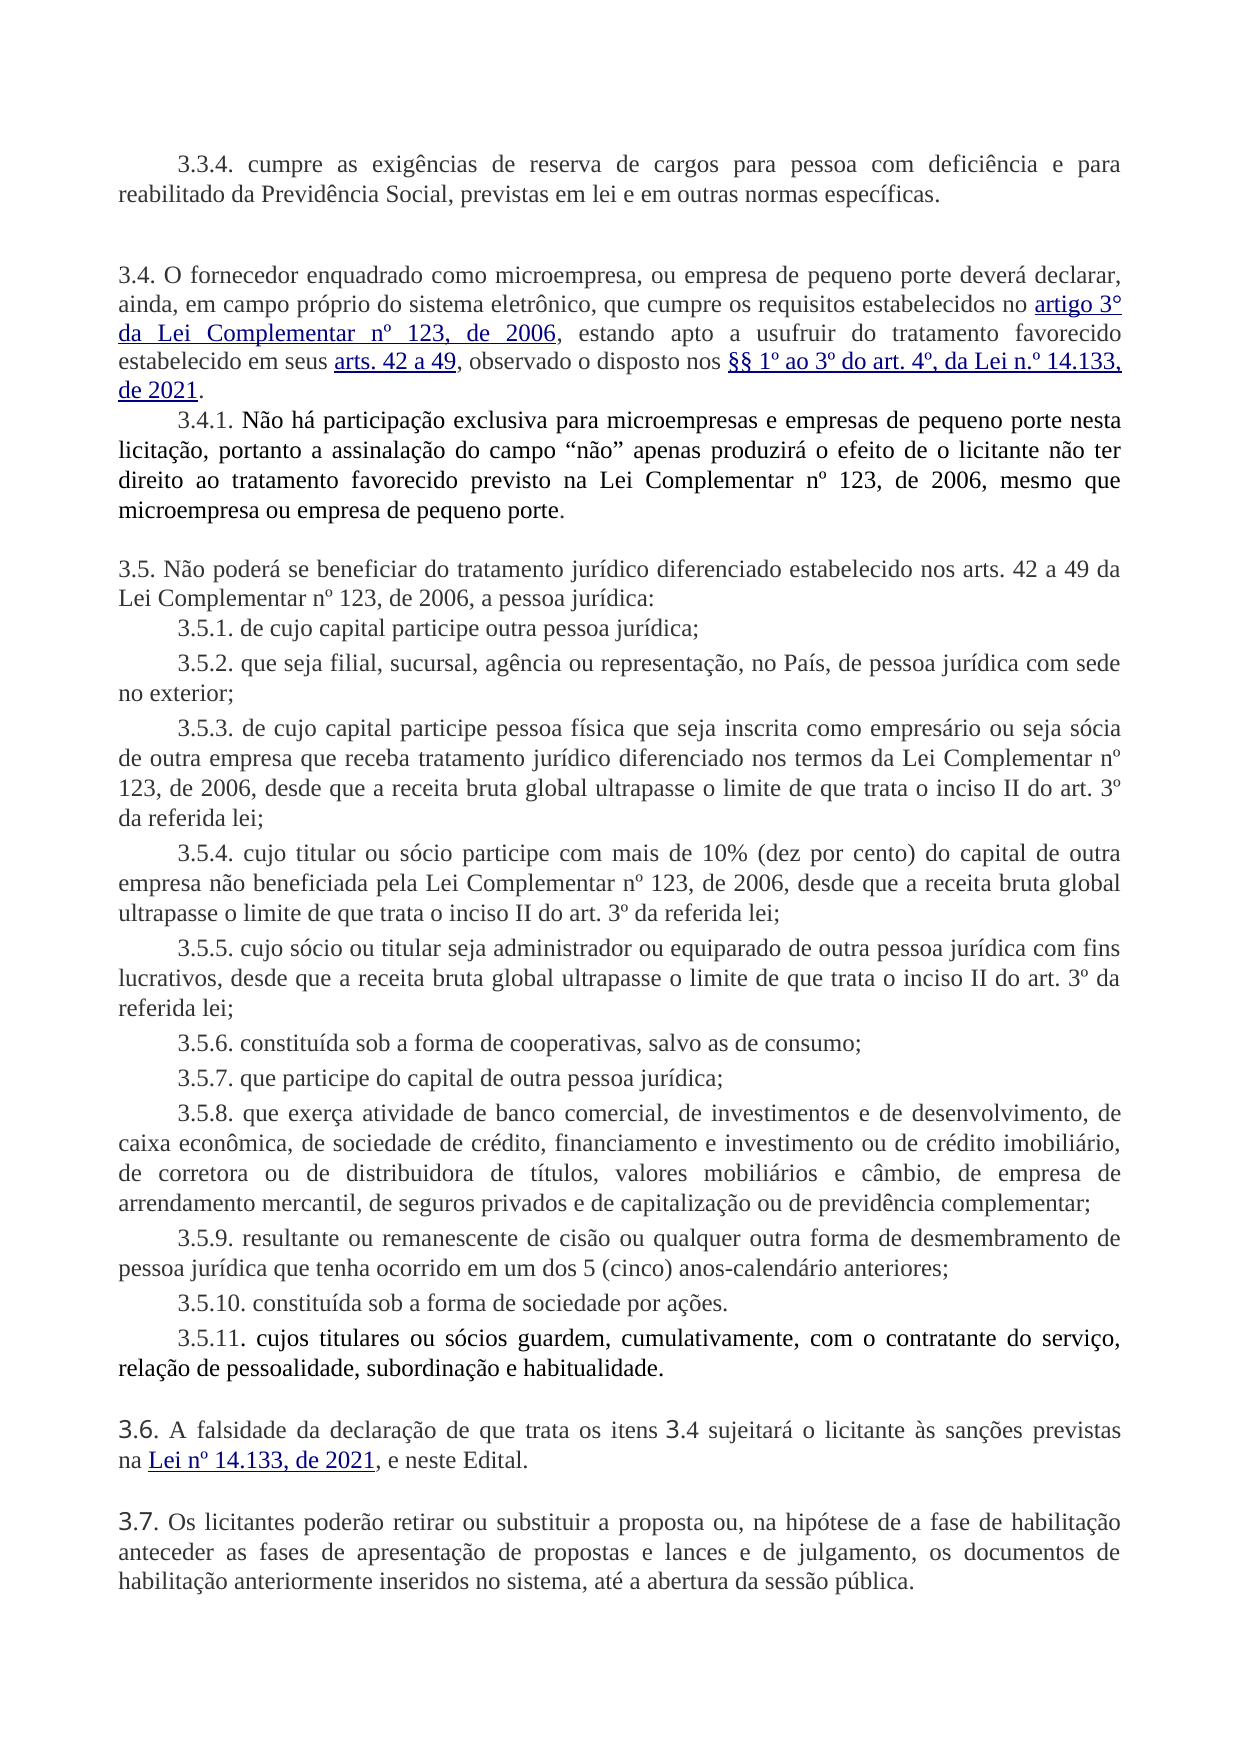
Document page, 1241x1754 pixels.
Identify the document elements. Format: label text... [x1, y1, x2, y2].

text 3.5.7. que participe do capital de outra pessoa jurídica; [118, 1061, 1122, 1091]
text 3.3.4. cumpre as exigências de reserva de cargos para pessoa com deficiência e para reabilitado da Previdência Social, previstas em lei e em outras normas específicas. [118, 148, 1122, 208]
text 3.5.11. cujos titulares ou sócios guardem, cumulativamente, com o contratante do serviço, relação de pessoalidade, subordinação e habitualidade. [118, 1321, 1122, 1381]
text 3.5.10. constituída sob a forma de sociedade por ações. [118, 1286, 1122, 1316]
text 3.5.5. cujo sócio ou titular seja administrador ou equiparado de outra pessoa jurídica com fins lucrativos, desde que a receita bruta global ultrapasse o limite de que trata o inciso II do art. 3º da referida lei; [118, 931, 1122, 1021]
text 3.4.1. Não há participação exclusiva para microempresas e empresas de pequeno porte nesta licitação, portanto a assinalação do campo “não” apenas produzirá o efeito de o licitante não ter direito ao tratamento favorecido previsto na Lei Complementar nº 123, de 2006, mesmo que microempresa ou empresa de pequeno porte. [118, 404, 1122, 524]
text 3.6. A falsidade da declaração de que trata os itens 3.4 sujeitará o licitante às sanções previstas na Lei nº 14.133, de 2021, e neste Edital. [118, 1411, 1122, 1474]
text 3.5.1. de cujo capital participe outra pessoa jurídica; [118, 611, 1122, 641]
text 3.5.3. de cujo capital participe pessoa física que seja inscrita como empresário ou seja sócia de outra empresa que receba tratamento jurídico diferenciado nos termos da Lei Complementar nº 123, de 2006, desde que a receita bruta global ultrapasse o limite de que trata o inciso II do art. 3º da referida lei; [118, 711, 1122, 831]
text 3.5.6. constituída sob a forma de cooperativas, salvo as de consumo; [118, 1026, 1122, 1056]
text 3.5.2. que seja filial, sucursal, agência ou representação, no País, de pessoa jurídica com sede no exterior; [118, 646, 1122, 706]
text 3.7. Os licitantes poderão retirar ou substituir a proposta ou, na hipótese de a fase de habilitação anteceder as fases de apresentação de propostas e lances e de julgamento, os documentos de habilitação anteriormente inseridos no sistema, até a abertura da sessão pública. [118, 1503, 1122, 1595]
text 3.5.4. cujo titular ou sócio participe com mais de 10% (dez por cento) do capital de outra empresa não beneficiada pela Lei Complementar nº 123, de 2006, desde que a receita bruta global ultrapasse o limite de que trata o inciso II do art. 3º da referida lei; [118, 836, 1122, 926]
text 3.4. O fornecedor enquadrado como microempresa, ou empresa de pequeno porte deverá declarar, ainda, em campo próprio do sistema eletrônico, que cumpre os requisitos estabelecidos no artigo 3° da Lei Complementar nº 123, de 2006, estando apto a usufruir do tratamento favorecido estabelecido em seus arts. 42 a 49, observado o disposto nos §§ 1º ao 3º do art. 4º, da Lei n.º 14.133, de 2021. [118, 260, 1122, 404]
text 3.5. Não poderá se beneficiar do tratamento jurídico diferenciado estabelecido nos arts. 42 a 49 da Lei Complementar nº 123, de 2006, a pessoa jurídica: [118, 554, 1122, 611]
text 3.5.8. que exerça atividade de banco comercial, de investimentos e de desenvolvimento, de caixa econômica, de sociedade de crédito, financiamento e investimento ou de crédito imobiliário, de corretora ou de distribuidora de títulos, valores mobiliários e câmbio, de empresa de arrendamento mercantil, de seguros privados e de capitalização ou de previdência complementar; [118, 1096, 1122, 1216]
text 3.5.9. resultante ou remanescente de cisão ou qualquer outra forma de desmembramento de pessoa jurídica que tenha ocorrido em um dos 5 (cinco) anos-calendário anteriores; [118, 1221, 1122, 1281]
